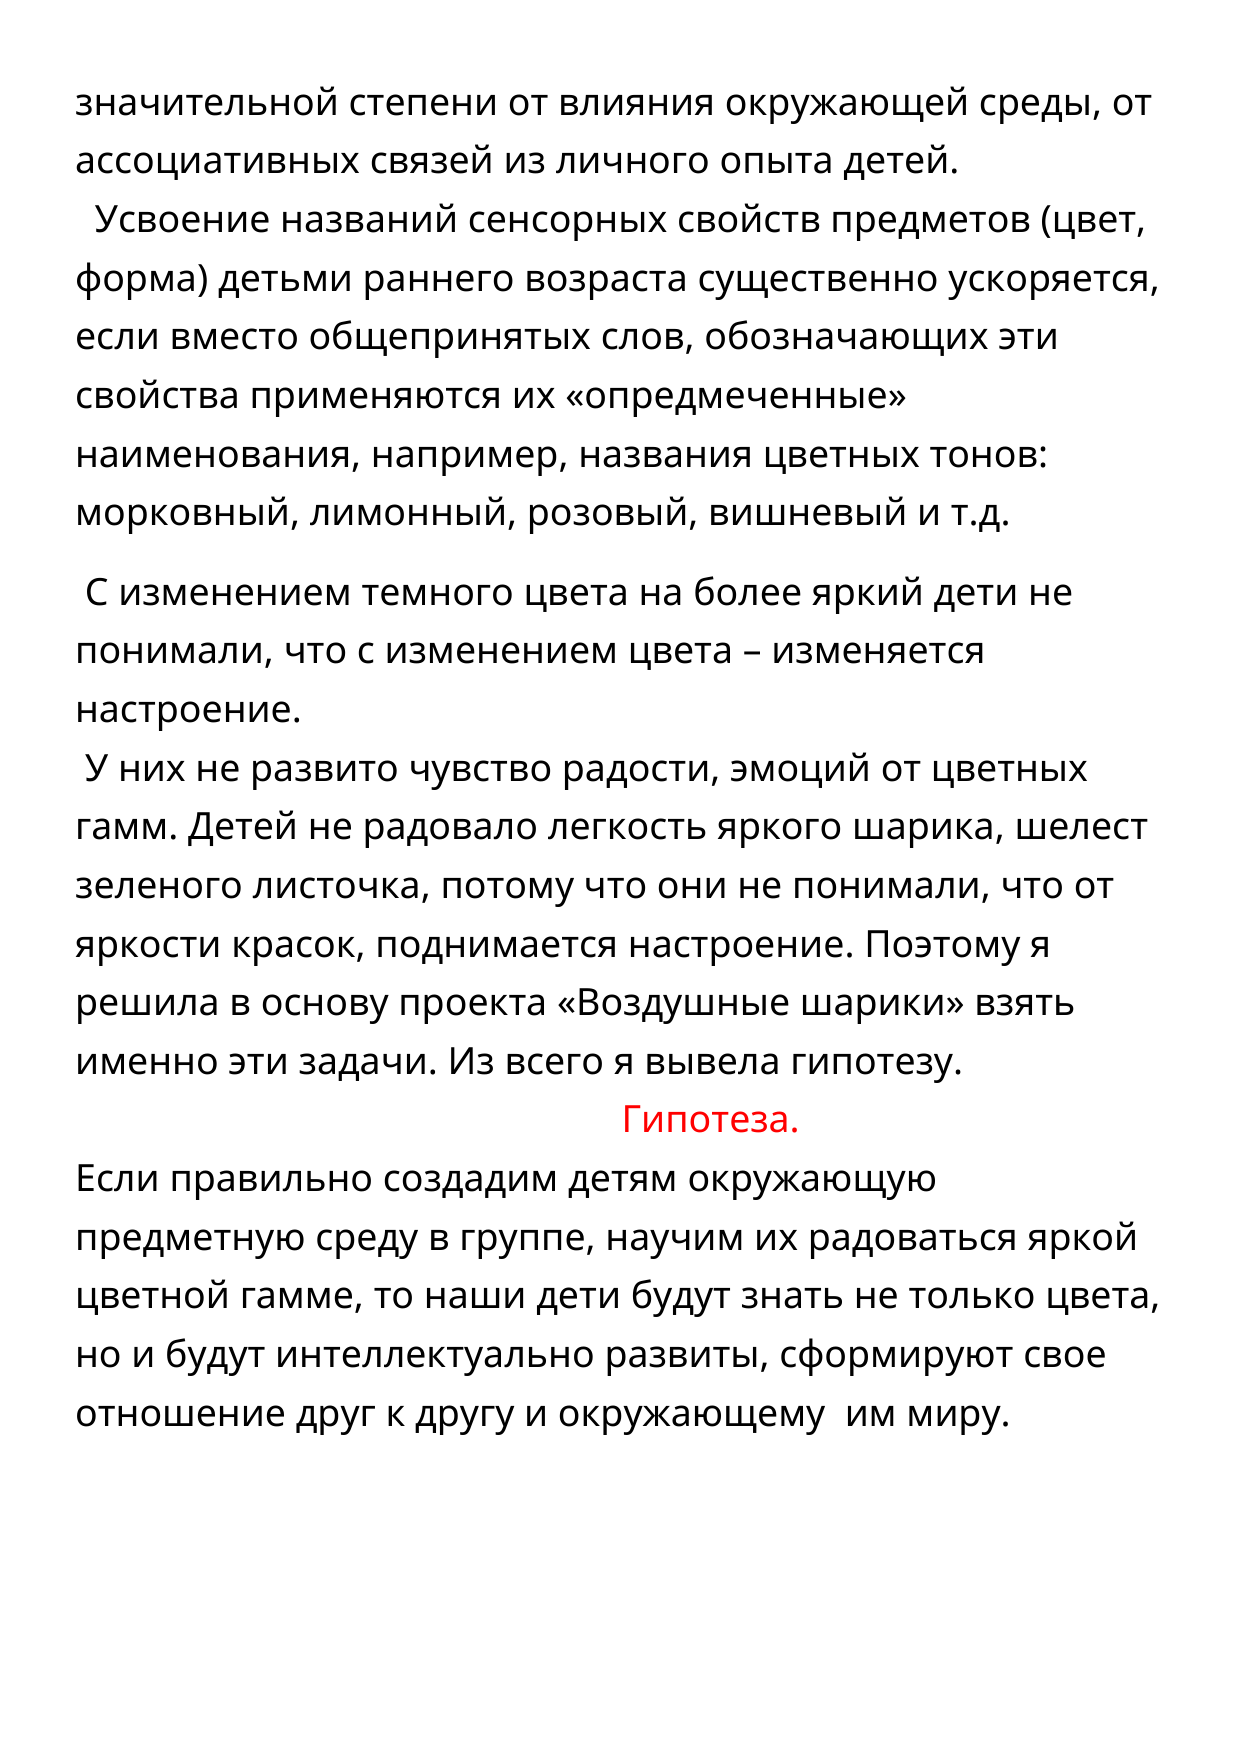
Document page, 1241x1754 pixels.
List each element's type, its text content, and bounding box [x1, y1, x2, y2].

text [75, 75, 1165, 537]
text С изменением темного цвета на более яркий дети не понимали, что с изменением цвета – изменяется настроение. У них не развито чувство радости, эмоций от цветных гамм. Детей не радовало легкость яркого шарика, шелест зеленого листочка, потому что они не понимали, что от яркости красок, поднимается настроение. Поэтому я решила в основу проекта «Воздушные шарики» взять именно эти задачи. Из всего я вывела гипотезу. Гипотеза. Если правильно создадим детям окружающую предметную среду в группе, научим их радоваться яркой цветной гамме, то наши дети будут знать не только цвета, но и будут интеллектуально развиты, сформируют свое отношение друг к другу и окружающему им миру. [75, 565, 1165, 1469]
